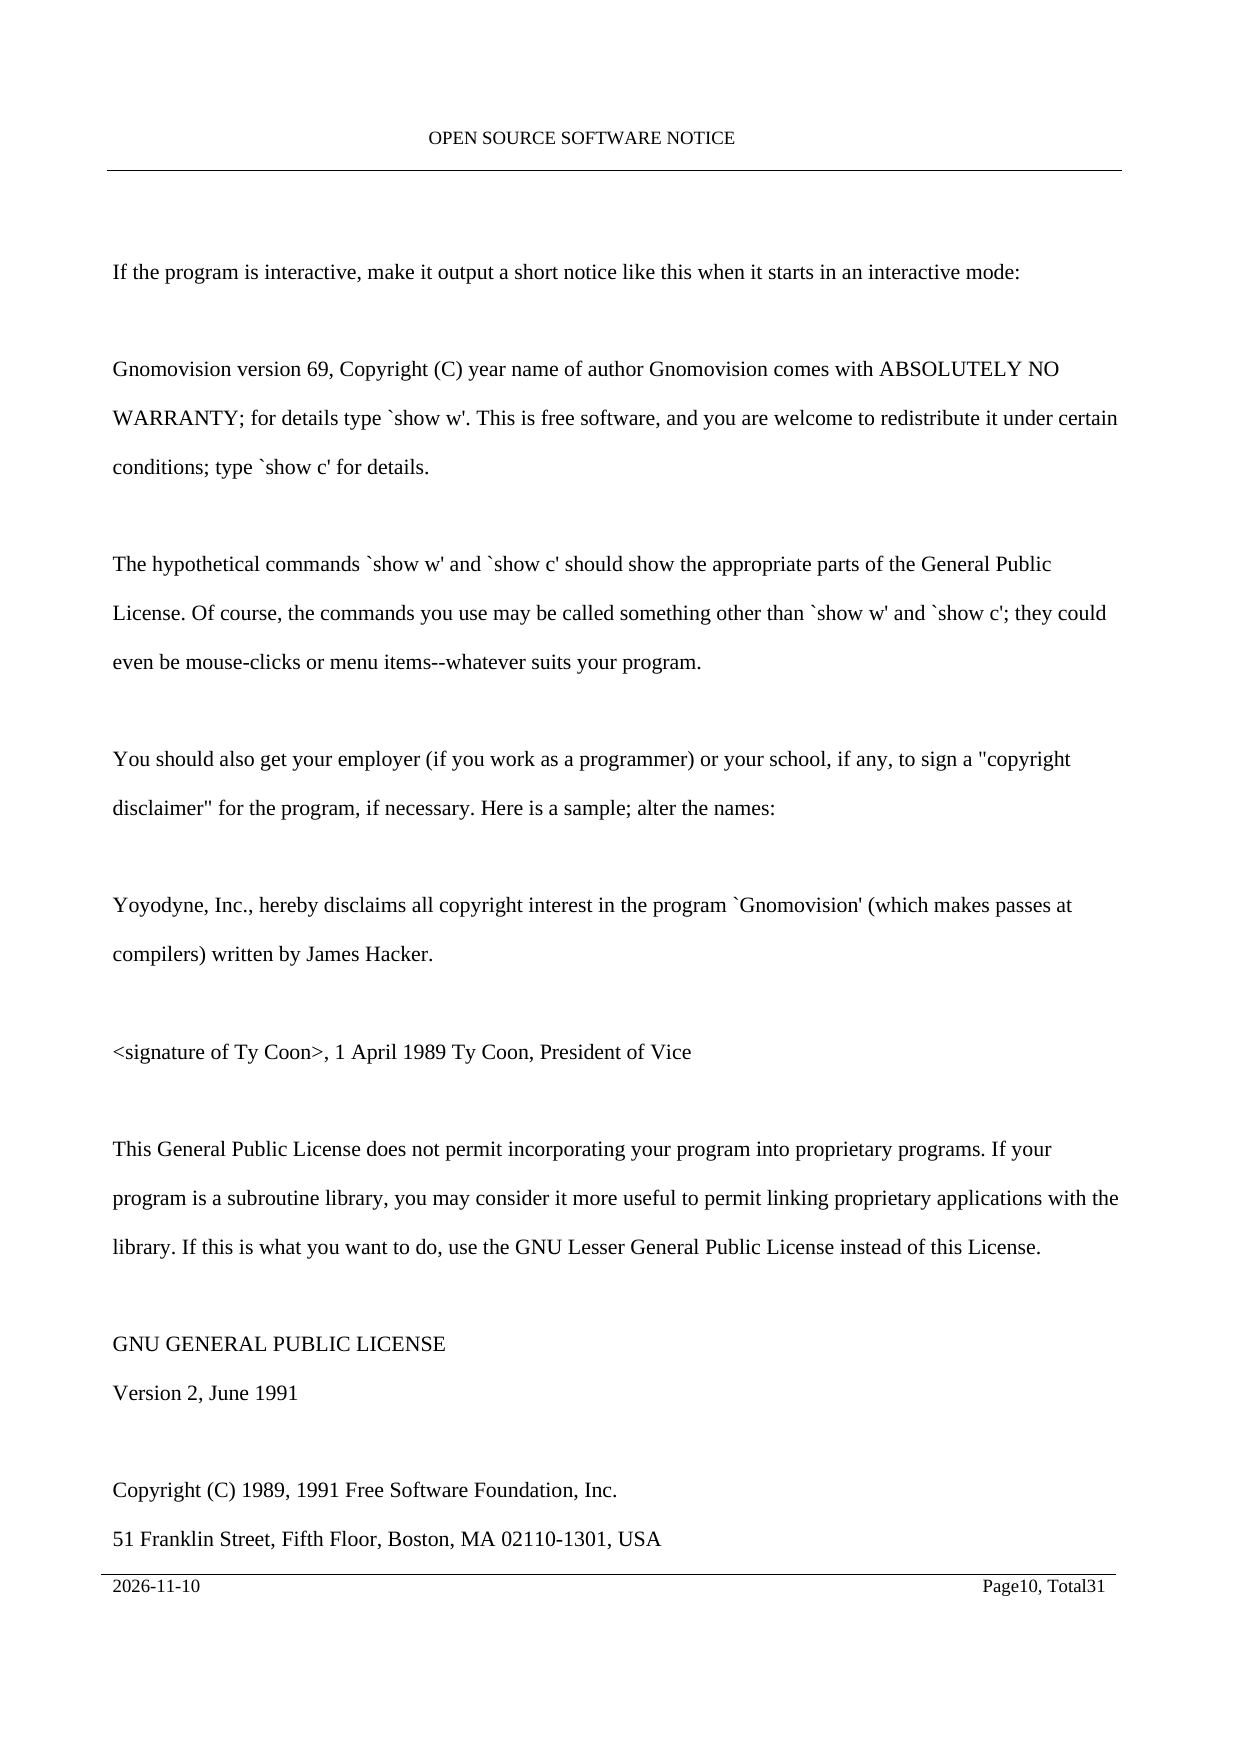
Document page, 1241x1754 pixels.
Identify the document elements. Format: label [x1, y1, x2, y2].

text [112, 206, 1128, 1555]
